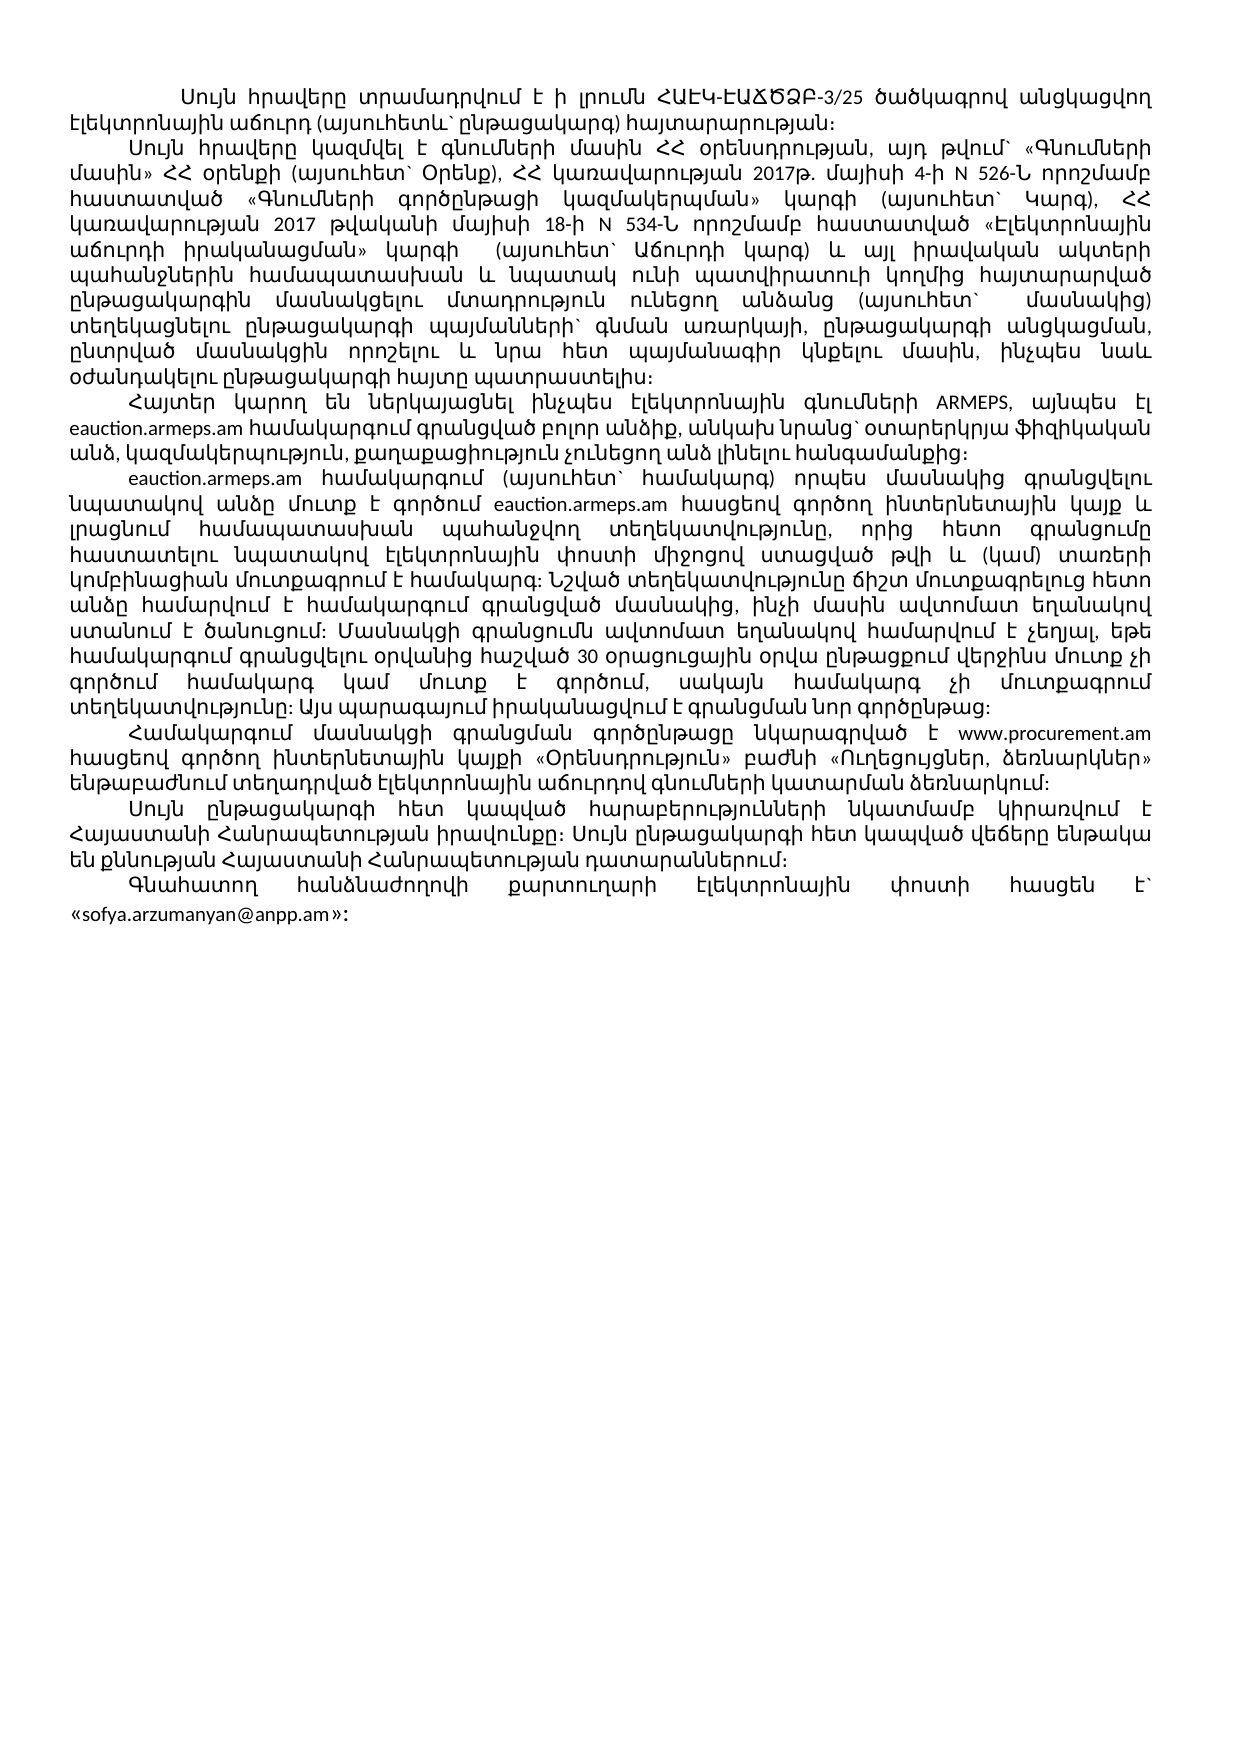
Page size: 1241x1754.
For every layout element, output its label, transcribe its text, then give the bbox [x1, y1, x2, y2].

text Սույն ընթացակարգի հետ կապված հարաբերությունների նկատմամբ կիրառվում է Հայաստանի Հանրապետության իրավունքը։ Սույն ընթացակարգի հետ կապված վեճերը ենթակա են քննության Հայաստանի Հանրապետության դատարաններում։ [69, 796, 1152, 872]
text Հայտեր կարող են ներկայացնել ինչպես էլեկտրոնային գնումների ARMEPS, այնպես էլ eauction.armeps.am համակարգում գրանցված բոլոր անձիք, անկախ նրանց` օտարերկրյա ֆիզիկական անձ, կազմակերպություն, քաղաքացիություն չունեցող անձ լինելու հանգամանքից։ [69, 389, 1152, 466]
text Սույն հրավերը տրամադրվում է ի լրումն ՀԱԷԿ-ԷԱՃԾՁԲ-3/25 ծածկագրով անցկացվող էլեկտրոնային աճուրդ (այսուհետև` ընթացակարգ) հայտարարության։ [69, 84, 1152, 135]
text Սույն հրավերը կազմվել է գնումների մասին ՀՀ օրենսդրության, այդ թվում` «Գնումների մասին» ՀՀ օրենքի (այսուհետ` Օրենք), ՀՀ կառավարության 2017թ. մայիսի 4-ի N 526-Ն որոշմամբ հաստատված «Գնումների գործընթացի կազմակերպման» կարգի (այսուհետ` Կարգ), ՀՀ կառավարության 2017 թվականի մայիսի 18-ի N 534-Ն որոշմամբ հաստատված «Էլեկտրոնային աճուրդի իրականացման» կարգի (այսուհետ` Աճուրդի կարգ) և այլ իրավական ակտերի պահանջներին համապատասխան և նպատակ ունի պատվիրատուի կողմից հայտարարված ընթացակարգին մասնակցելու մտադրություն ունեցող անձանց (այսուհետ` մասնակից) տեղեկացնելու ընթացակարգի պայմանների` գնման առարկայի, ընթացակարգի անցկացման, ընտրված մասնակցին որոշելու և նրա հետ պայմանագիր կնքելու մասին, ինչպես նաև օժանդակելու ընթացակարգի հայտը պատրաստելիս։ [69, 135, 1152, 389]
text eauction.armeps.am համակարգում (այսուհետ` համակարգ) որպես մասնակից գրանցվելու նպատակով անձը մուտք է գործում eauction.armeps.am հասցեով գործող ինտերնետային կայք և լրացնում համապատասխան պահանջվող տեղեկատվությունը, որից հետո գրանցումը հաստատելու նպատակով էլեկտրոնային փոստի միջոցով ստացված թվի և (կամ) տառերի կոմբինացիան մուտքագրում է համակարգ: Նշված տեղեկատվությունը ճիշտ մուտքագրելուց հետո անձը համարվում է համակարգում գրանցված մասնակից, ինչի մասին ավտոմատ եղանակով ստանում է ծանուցում: Մասնակցի գրանցումն ավտոմատ եղանակով համարվում է չեղյալ, եթե համակարգում գրանցվելու օրվանից հաշված 30 օրացուցային օրվա ընթացքում վերջինս մուտք չի գործում համակարգ կամ մուտք է գործում, սակայն համակարգ չի մուտքագրում տեղեկատվությունը: Այս պարագայում իրականացվում է գրանցման նոր գործընթաց: [69, 466, 1152, 720]
text Գնահատող հանձնաժողովի քարտուղարի էլեկտրոնային փոստի հասցեն է` «sofya.arzumanyan@anpp.am»: [69, 872, 1152, 928]
text Համակարգում մասնակցի գրանցման գործընթացը նկարագրված է www.procurement.am հասցեով գործող ինտերնետային կայքի «Օրենսդրություն» բաժնի «Ուղեցույցներ, ձեռնարկներ» ենթաբաժնում տեղադրված էլեկտրոնային աճուրդով գնումների կատարման ձեռնարկում: [69, 720, 1152, 796]
